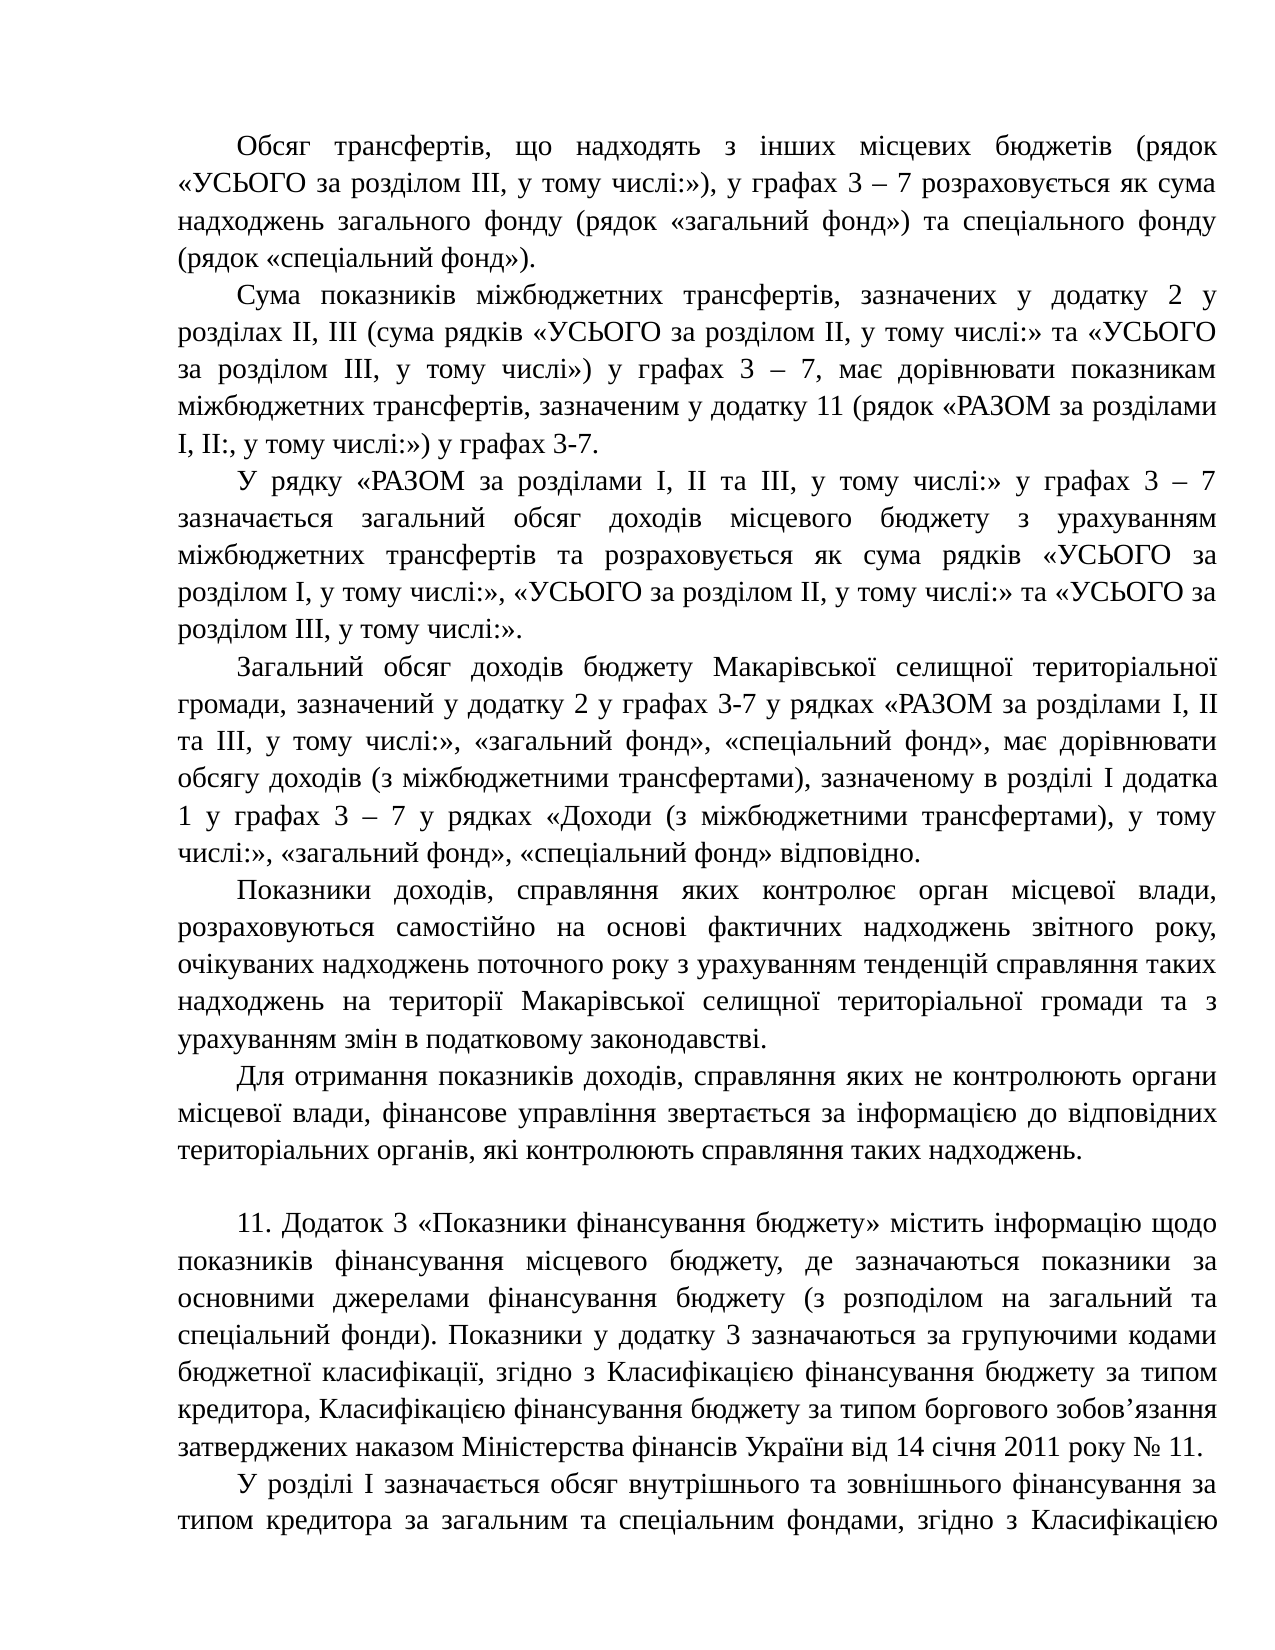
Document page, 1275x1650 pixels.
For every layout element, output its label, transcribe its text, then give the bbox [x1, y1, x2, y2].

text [177, 1466, 1218, 1535]
text У рядку «РАЗОМ за розділами I, II та III, у тому числі:» у графах 3 – 7 зазначається загальний обсяг доходів місцевого бюджету з урахуванням міжбюджетних трансфертів та розраховується як сума рядків «УСЬОГО за розділом І, у тому числі:», «УСЬОГО за розділом II, у тому числі:» та «УСЬОГО за розділом III, у тому числі:». [177, 463, 1218, 645]
text Показники доходів, справляння яких контролює орган місцевої влади, розраховуються самостійно на основі фактичних надходжень звітного року, очікуваних надходжень поточного року з урахуванням тенденцій справляння таких надходжень на території Макарівської селищної територіальної громади та з урахуванням змін в податковому законодавстві. [177, 872, 1218, 1054]
text 11. Додаток 3 «Показники фінансування бюджету» містить інформацію щодо показників фінансування місцевого бюджету, де зазначаються показники за основними джерелами фінансування бюджету (з розподілом на загальний та спеціальний фонди). Показники у додатку 3 зазначаються за групуючими кодами бюджетної класифікації, згідно з Класифікацією фінансування бюджету за типом кредитора, Класифікацією фінансування бюджету за типом боргового зобов’язання затверджених наказом Міністерства фінансів України від 14 січня 2011 року № 11. [177, 1206, 1218, 1462]
text Для отримання показників доходів, справляння яких не контролюють органи місцевої влади, фінансове управління звертається за інформацією до відповідних територіальних органів, які контролюють справляння таких надходжень. [177, 1058, 1218, 1166]
text Сума показників міжбюджетних трансфертів, зазначених у додатку 2 у розділах II, III (сума рядків «УСЬОГО за розділом II, у тому числі:» та «УСЬОГО за розділом III, у тому числі») у графах 3 – 7, має дорівнювати показникам міжбюджетних трансфертів, зазначеним у додатку 11 (рядок «РАЗОМ за розділами I, II:, у тому числі:») у графах 3-7. [177, 277, 1218, 459]
text Загальний обсяг доходів бюджету Макарівської селищної територіальної громади, зазначений у додатку 2 у графах 3-7 у рядках «РАЗОМ за розділами I, II та III, у тому числі:», «загальний фонд», «спеціальний фонд», має дорівнювати обсягу доходів (з міжбюджетними трансфертами), зазначеному в розділі I додатка 1 у графах 3 – 7 у рядках «Доходи (з міжбюджетними трансфертами), у тому числі:», «загальний фонд», «спеціальний фонд» відповідно. [177, 649, 1218, 868]
text Обсяг трансфертів, що надходять з інших місцевих бюджетів (рядок «УСЬОГО за розділом III, у тому числі:»), у графах 3 – 7 розраховується як сума надходжень загального фонду (рядок «загальний фонд») та спеціального фонду (рядок «спеціальний фонд»). [177, 128, 1218, 273]
